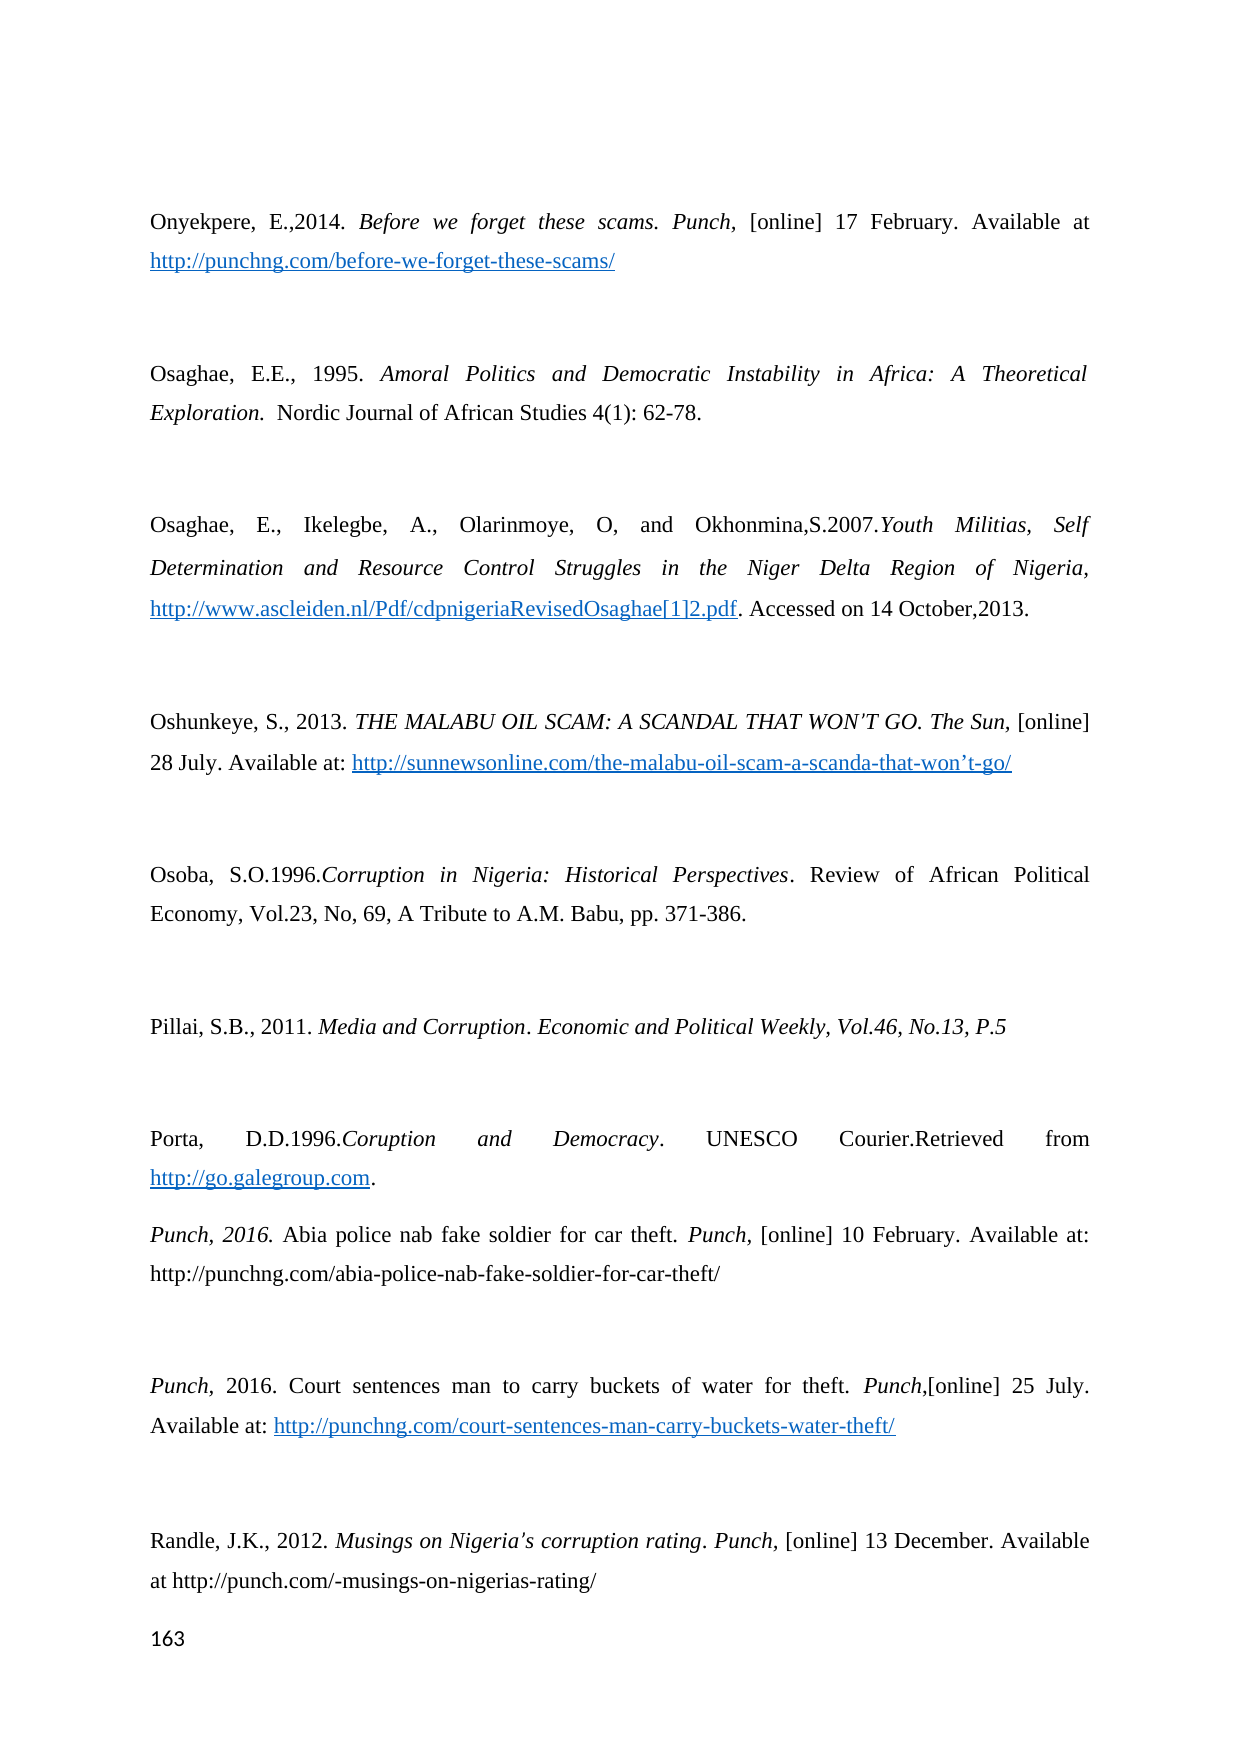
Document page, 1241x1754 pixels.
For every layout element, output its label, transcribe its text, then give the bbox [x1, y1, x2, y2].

text Punch, 2016. Court sentences man to carry buckets of water for theft. Punch,[online] 25 July. Available at: http://punchng.com/court-sentences-man-carry-buckets-water-theft/ [150, 1372, 1090, 1438]
text Randle, J.K., 2012. Musings on Nigeria’s corruption rating. Punch, [online] 13 December. Available at http://punch.com/-musings-on-nigerias-rating/ [150, 1526, 1090, 1593]
text Onyekpere, E.,2014. Before we forget these scams. Punch, [online] 17 February. Available at http://punchng.com/before-we-forget-these-scams/ [150, 208, 1090, 274]
text Osaghae, E., Ikelegbe, A., Olarinmoye, O, and Okhonmina,S.2007.Youth Militias, Self Determination and Resource Control Struggles in the Niger Delta Region of Nigeria, http://www.ascleiden.nl/Pdf/cdpnigeriaRevisedOsaghae[1]2.pdf. Accessed on 14 October,2013. [150, 511, 1090, 622]
text Oshunkeye, S., 2013. THE MALABU OIL SCAM: A SCANDAL THAT WON’T GO. The Sun, [online] 28 July. Available at: http://sunnewsonline.com/the-malabu-oil-scam-a-scanda-that-won’t-go/ [150, 707, 1090, 775]
text Porta, D.D.1996.Coruption and Democracy. UNESCO Courier.Retrieved from http://go.galegroup.com. [150, 1125, 1090, 1191]
text Osoba, S.O.1996.Corruption in Nigeria: Historical Perspectives. Review of African Political Economy, Vol.23, No, 69, A Tribute to A.M. Babu, pp. 371-386. [150, 861, 1090, 927]
text Osaghae, E.E., 1995. Amoral Politics and Democratic Instability in Africa: A Theoretical Exploration. Nordic Journal of African Studies 4(1): 62-78. [150, 359, 1090, 425]
text Punch, 2016. Abia police nab fake soldier for car theft. Punch, [online] 10 February. Available at: http://punchng.com/abia-police-nab-fake-soldier-for-car-theft/ [150, 1221, 1090, 1286]
text Pillai, S.B., 2011. Media and Corruption. Economic and Political Weekly, Vol.46, No.13, P.5 [150, 1013, 1090, 1039]
